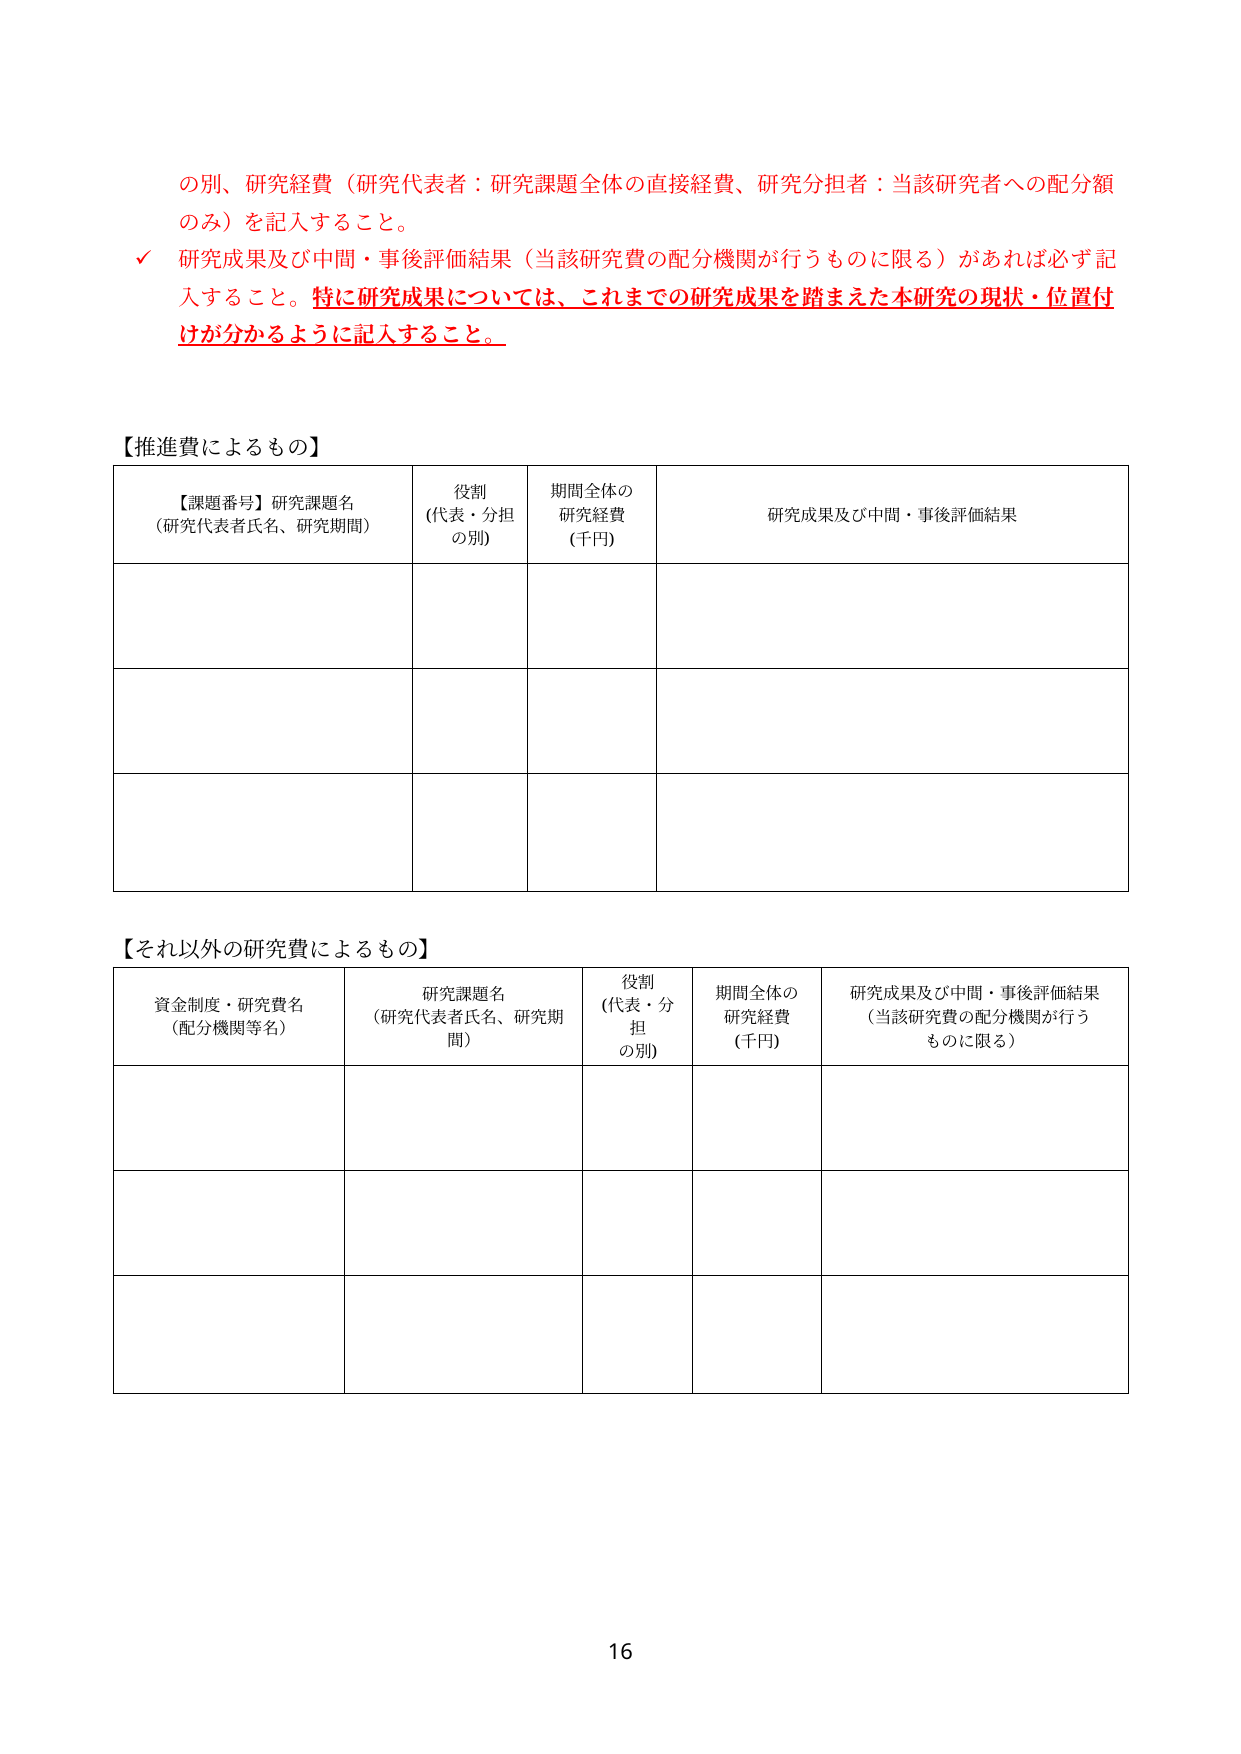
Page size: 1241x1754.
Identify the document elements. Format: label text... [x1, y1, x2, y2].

table_cell [413, 669, 527, 772]
table_cell [345, 1171, 582, 1275]
list 研究成果及び中間・事後評価結果（当該研究費の配分機関が行うものに限る）があれば必ず記入すること。特に研究成果については、これまでの研究成果を踏まえた本研究の現状・位置付けが分かるように記入すること。 [134, 239, 1117, 352]
table_cell [528, 564, 656, 668]
table_cell [822, 1171, 1128, 1275]
table_header 研究成果及び中間・事後評価結果 （当該研究費の配分機関が行う ものに限る） [822, 968, 1128, 1065]
table_header 【課題番号】研究課題名 （研究代表者氏名、研究期間） [114, 466, 412, 563]
table_cell [583, 1066, 692, 1170]
table_cell [693, 1171, 821, 1275]
table_cell [114, 1066, 344, 1170]
table_cell [657, 669, 1128, 772]
table_cell [413, 564, 527, 668]
table_header 資金制度・研究費名 （配分機関等名） [114, 968, 344, 1065]
table_cell [822, 1276, 1128, 1393]
table_cell [583, 1276, 692, 1393]
table_cell [822, 1066, 1128, 1170]
table_cell [114, 1171, 344, 1275]
table_cell [114, 564, 412, 668]
table_header 研究課題名 （研究代表者氏名、研究期間） [345, 968, 582, 1065]
table_header 役割 (代表・分担 の別) [583, 968, 692, 1065]
table_header 期間全体の 研究経費 (千円) [528, 466, 656, 563]
table_cell [528, 669, 656, 772]
table_cell [528, 774, 656, 891]
table_header 研究成果及び中間・事後評価結果 [657, 466, 1128, 563]
table_cell [345, 1066, 582, 1170]
table_cell [413, 774, 527, 891]
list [134, 164, 1117, 239]
table_cell [114, 669, 412, 772]
table_cell [657, 564, 1128, 668]
table_cell [693, 1276, 821, 1393]
table_cell [693, 1066, 821, 1170]
table_cell [657, 774, 1128, 891]
table_cell [114, 774, 412, 891]
table_cell [114, 1276, 344, 1393]
table_header 役割 (代表・分担の別) [413, 466, 527, 563]
table_header 期間全体の 研究経費 (千円) [693, 968, 821, 1065]
table_cell [345, 1276, 582, 1393]
text 【推進費によるもの】 [112, 427, 1128, 464]
table_cell [583, 1171, 692, 1275]
text 【それ以外の研究費によるもの】 [112, 929, 1128, 967]
